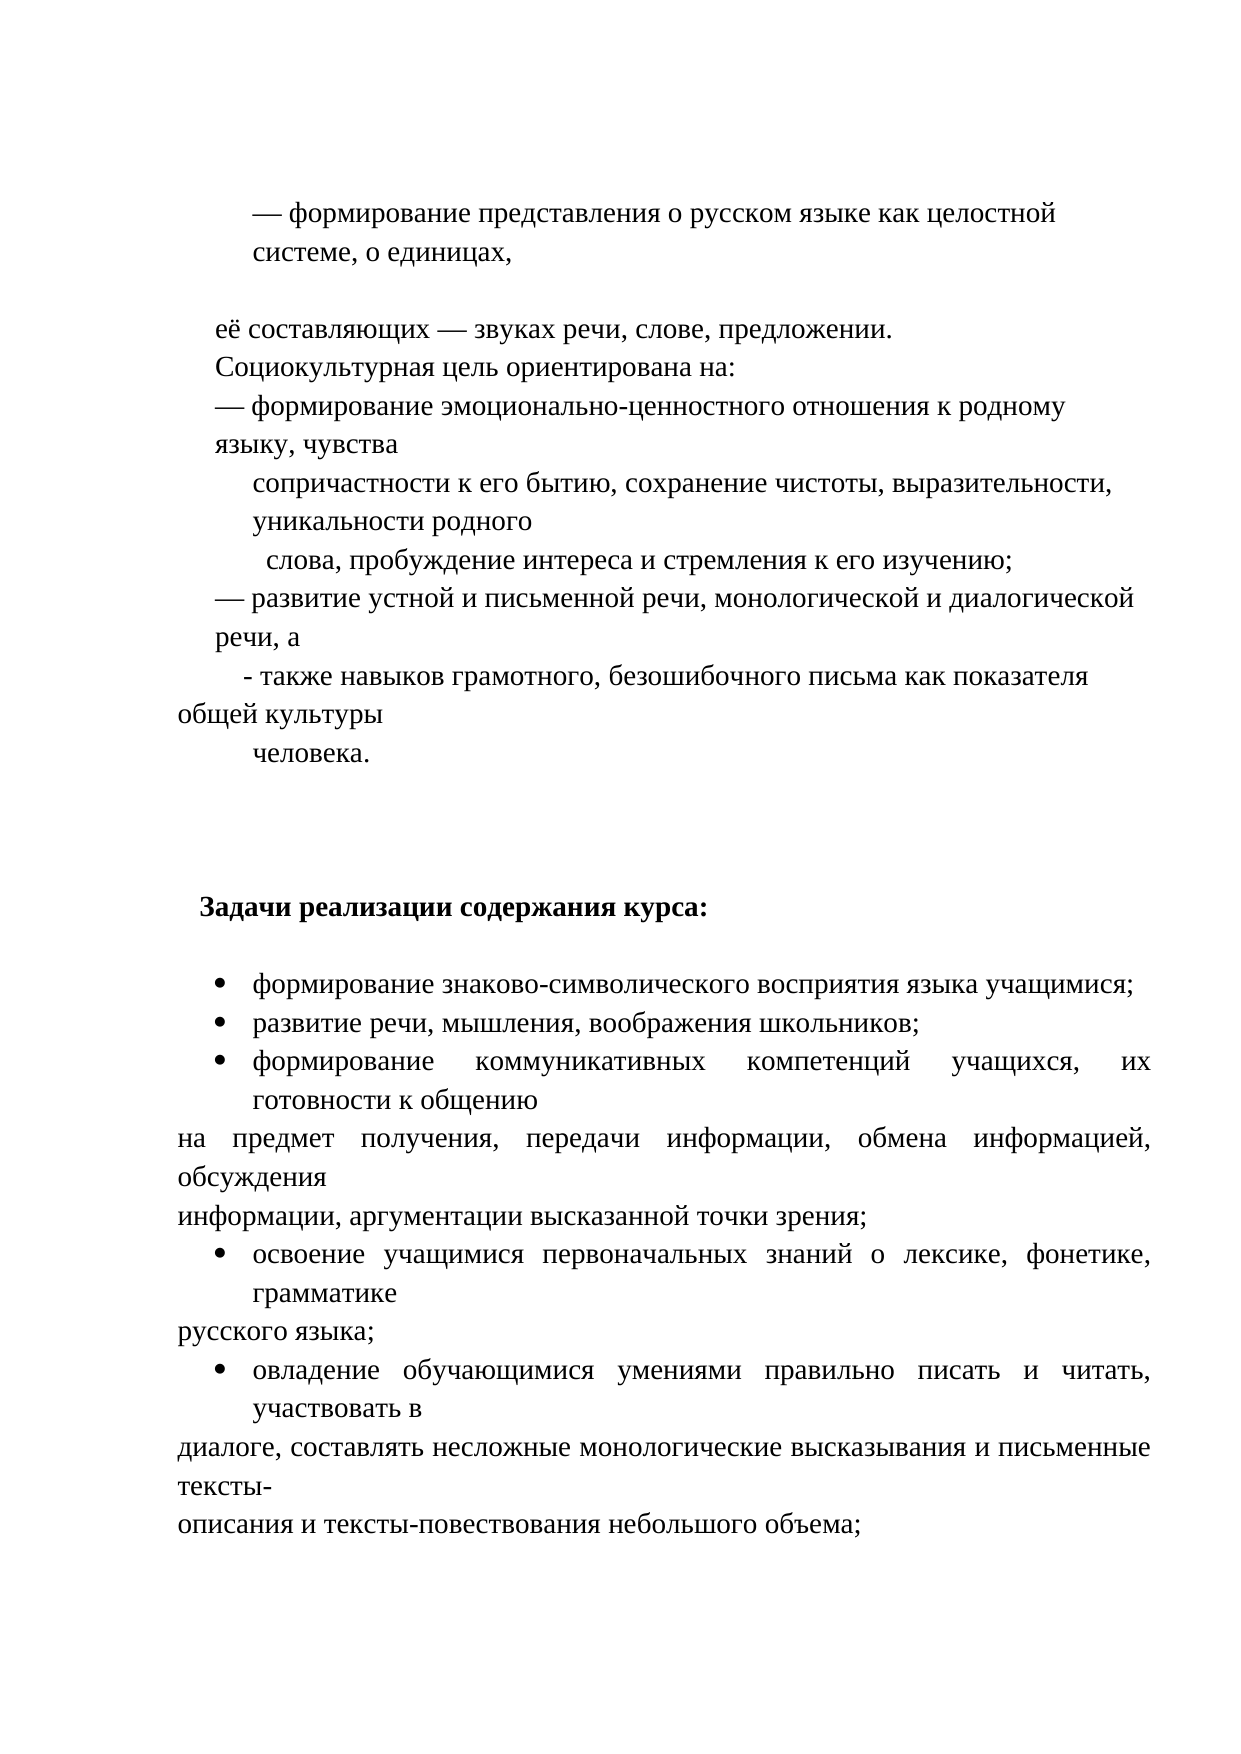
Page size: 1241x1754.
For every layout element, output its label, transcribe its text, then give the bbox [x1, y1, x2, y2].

text — развитие устной и письменной речи, монологической и диалогической речи, а [215, 581, 1152, 653]
text Социокультурная цель ориентирована на: [215, 349, 1152, 383]
list сопричастности к его бытию, сохранение чистоты, выразительности, уникальности родного [252, 465, 1152, 537]
text - также навыков грамотного, безошибочного письма как показателя общей культуры [177, 658, 1152, 730]
text — формирование эмоционально-ценностного отношения к родному языку, чувства [215, 388, 1152, 460]
list формирование коммуникативных компетенций учащихся, их готовности к общению [215, 1043, 1152, 1116]
text Задачи реализации содержания курса: [177, 889, 1152, 922]
text на предмет получения, передачи информации, обмена информацией, обсуждения [177, 1121, 1152, 1193]
text описания и тексты-повествования небольшого объема; [177, 1506, 1152, 1540]
list развитие речи, мышления, воображения школьников; [215, 1005, 1152, 1038]
list освоение учащимися первоначальных знаний о лексике, фонетике, грамматике [215, 1236, 1152, 1308]
list человека. [252, 735, 1152, 768]
text её составляющих — звуках речи, слове, предложении. [215, 311, 1152, 344]
text информации, аргументации высказанной точки зрения; [177, 1198, 1152, 1231]
list овладение обучающимися умениями правильно писать и читать, участвовать в [215, 1352, 1152, 1424]
text русского языка; [177, 1313, 1152, 1347]
list формирование знаково-символического восприятия языка учащимися; [215, 966, 1152, 1000]
list — формирование представления о русском языке как целостной системе, о единицах, [252, 195, 1152, 267]
text слова, пробуждение интереса и стремления к его изучению; [215, 542, 1152, 576]
text диалоге, составлять несложные монологические высказывания и письменные тексты- [177, 1429, 1152, 1501]
